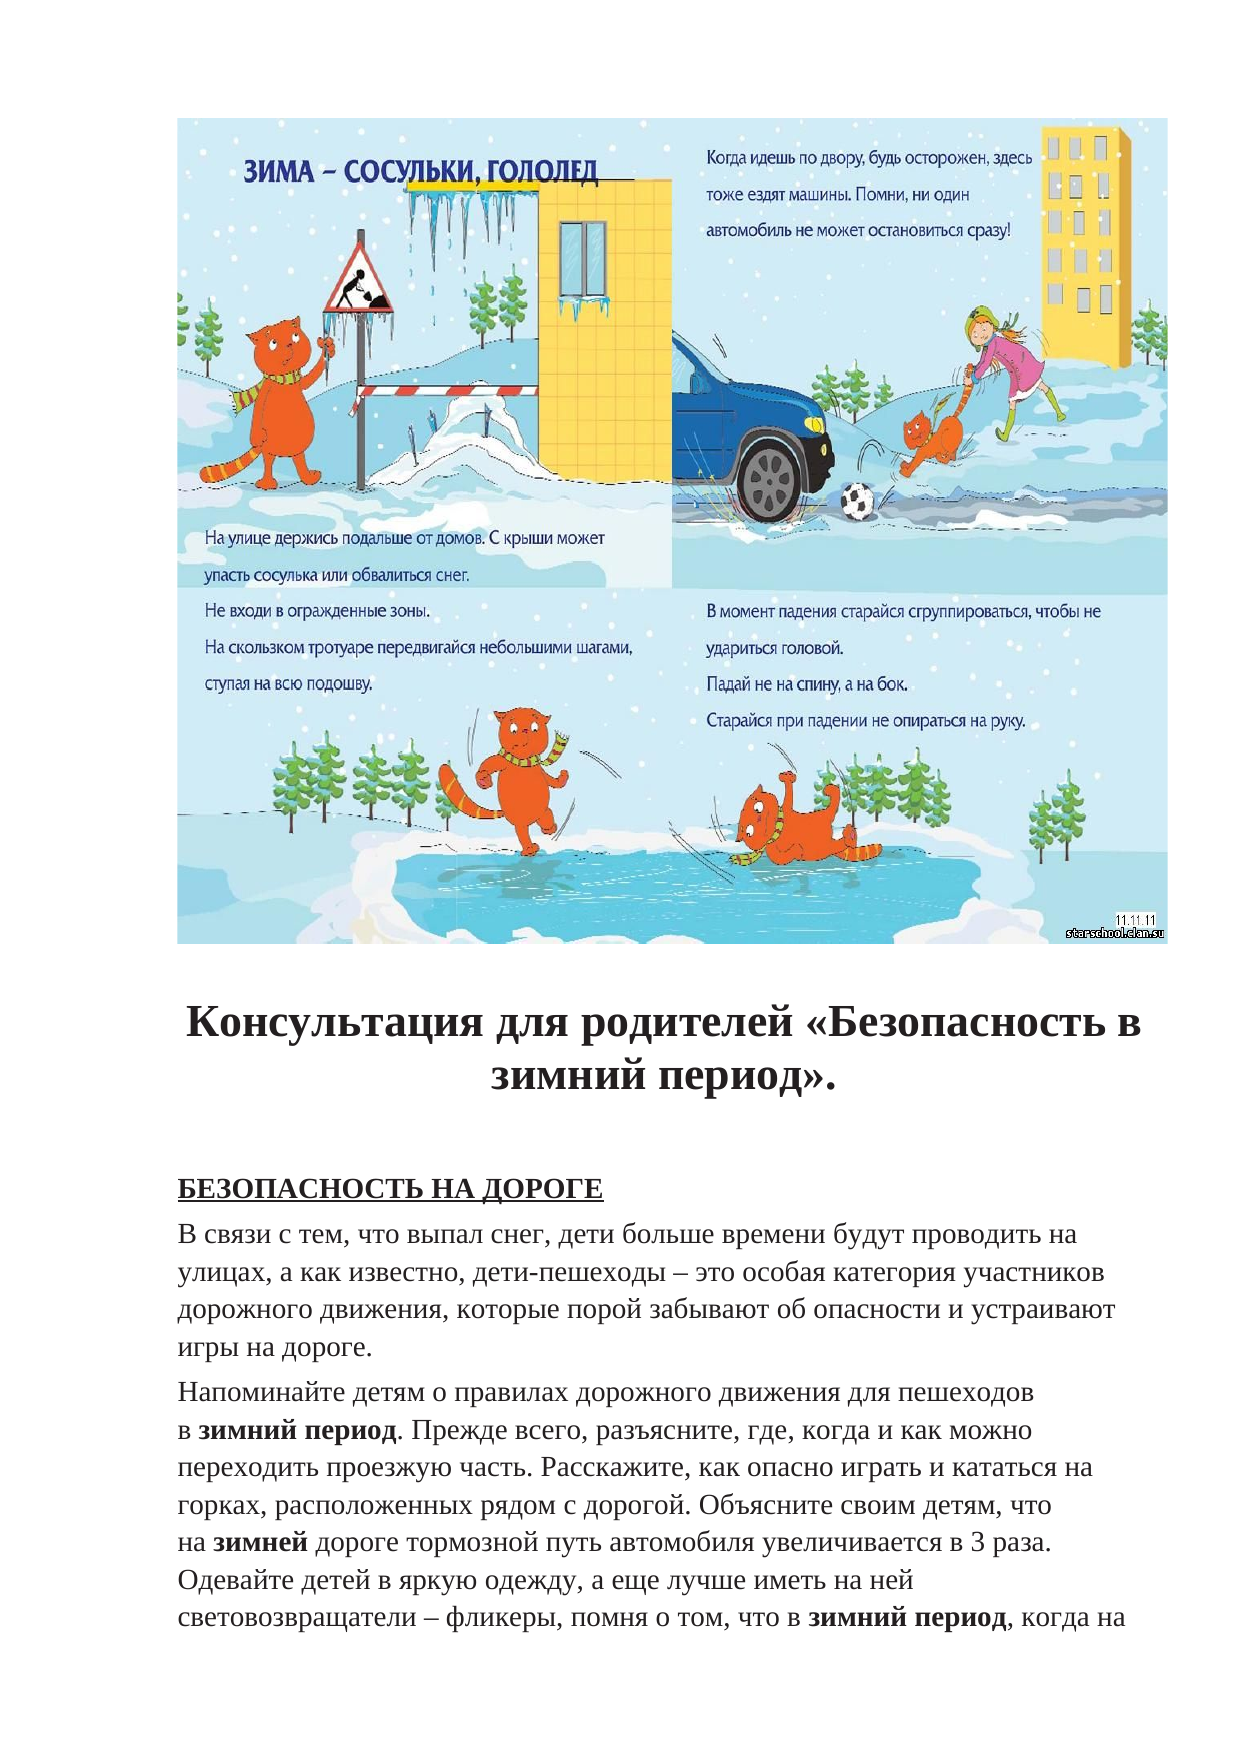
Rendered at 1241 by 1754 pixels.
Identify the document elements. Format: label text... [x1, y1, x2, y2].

text В связи с тем, что выпал снег, дети больше времени будут проводить на улицах, а как известно, дети-пешеходы – это особая категория участников дорожного движения, которые порой забывают об опасности и устраивают игры на дороге. [177, 1213, 1152, 1363]
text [177, 1370, 1152, 1633]
picture [177, 118, 1168, 944]
text БЕЗОПАСНОСТЬ НА ДОРОГЕ [177, 1167, 1152, 1205]
text Консультация для родителей «Безопасность в зимний период». [177, 993, 1152, 1099]
